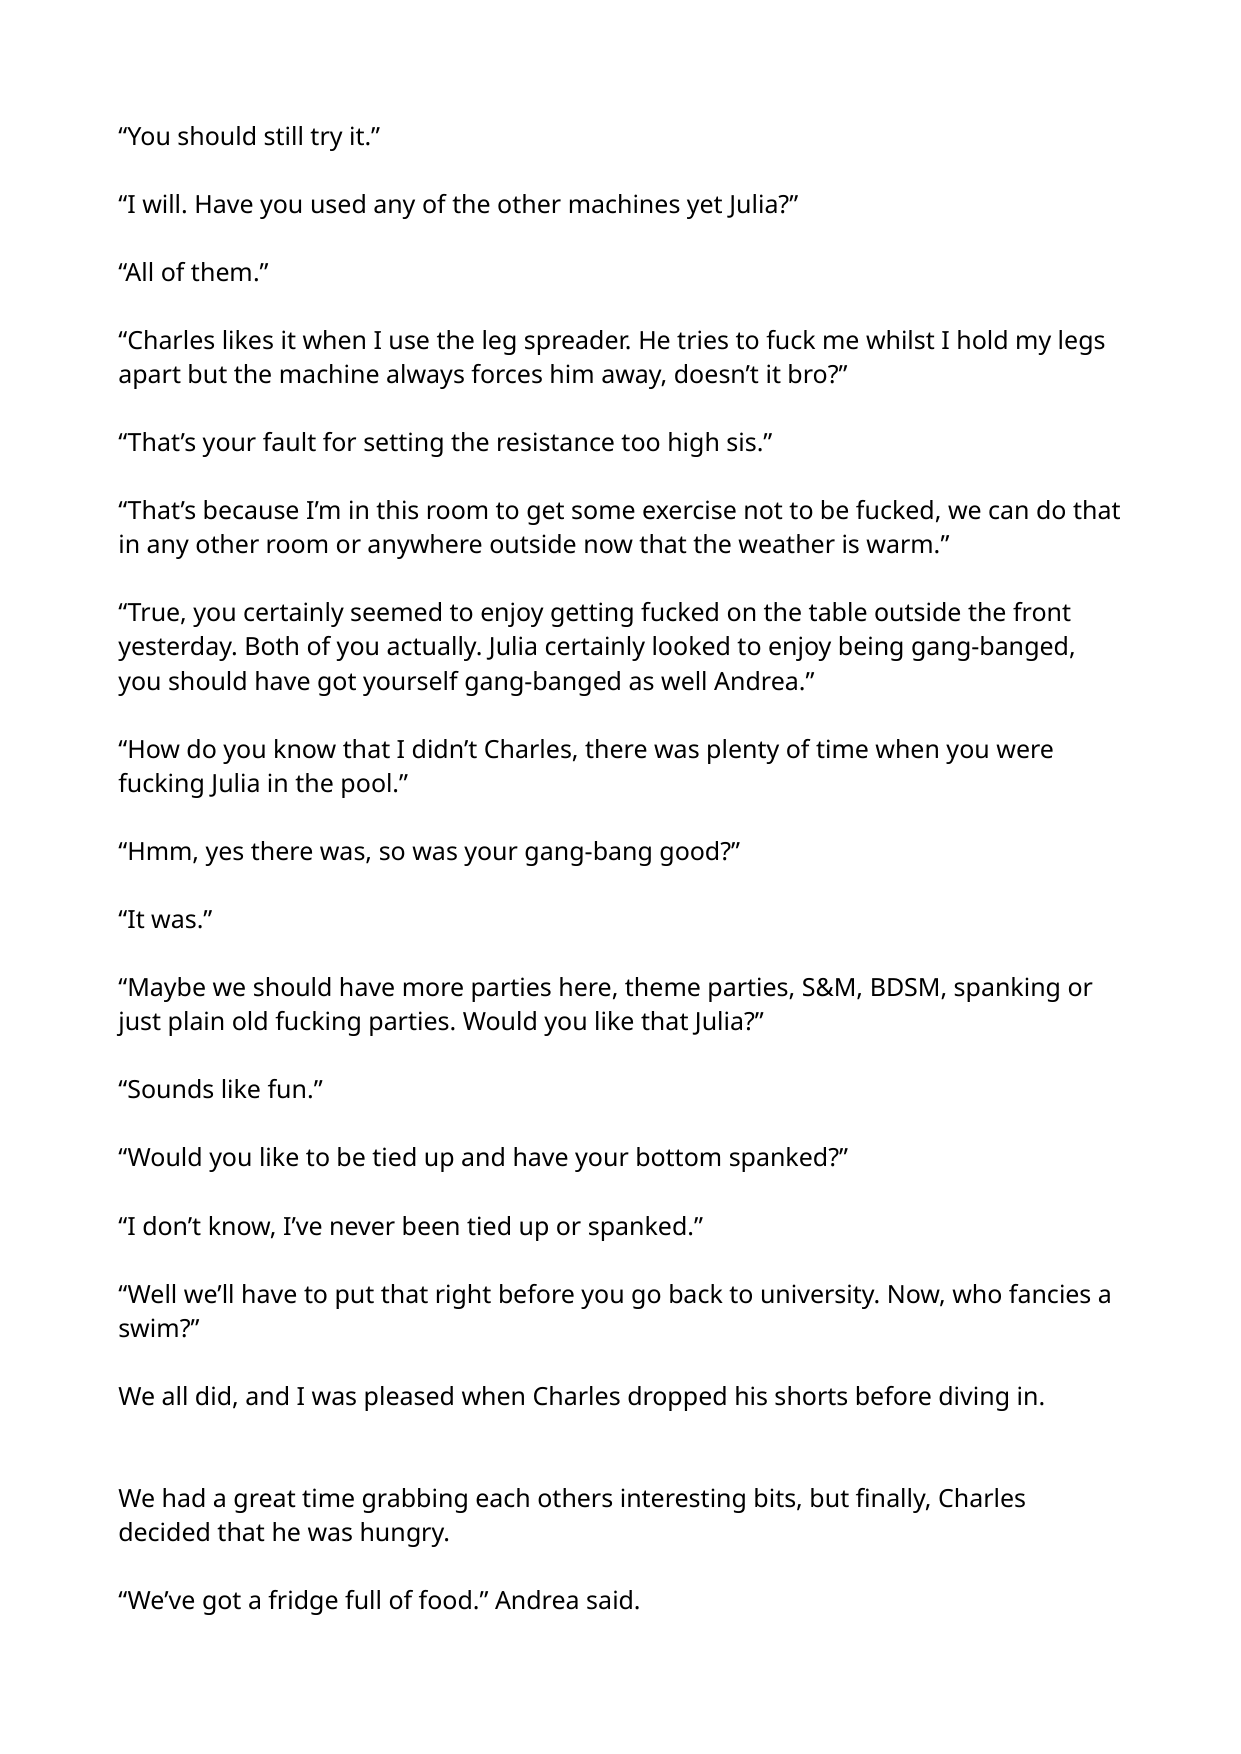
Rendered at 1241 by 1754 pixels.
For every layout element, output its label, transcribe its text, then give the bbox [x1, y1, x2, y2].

text “Hmm, yes there was, so was your gang-bang good?” [118, 833, 1122, 867]
text “You should still try it.” [118, 118, 1122, 152]
text “True, you certainly seemed to enjoy getting fucked on the table outside the front yesterday. Both of you actually. Julia certainly looked to enjoy being gang-banged, you should have got yourself gang-banged as well Andrea.” [118, 595, 1122, 697]
text We all did, and I was pleased when Charles dropped his shorts before diving in. [118, 1378, 1122, 1412]
text “How do you know that I didn’t Charles, there was plenty of time when you were fucking Julia in the pool.” [118, 731, 1122, 799]
text “Would you like to be tied up and have your bottom spanked?” [118, 1140, 1122, 1174]
text “Maybe we should have more parties here, theme parties, S&M, BDSM, spanking or just plain old fucking parties. Would you like that Julia?” [118, 970, 1122, 1038]
text “Sounds like fun.” [118, 1072, 1122, 1106]
text “That’s your fault for setting the resistance too high sis.” [118, 425, 1122, 459]
text “It was.” [118, 902, 1122, 936]
text We had a great time grabbing each others interesting bits, but finally, Charles decided that he was hungry. [118, 1481, 1122, 1549]
text “All of them.” [118, 254, 1122, 288]
text “We’ve got a fridge full of food.” Andrea said. [118, 1583, 1122, 1617]
text “That’s because I’m in this room to get some exercise not to be fucked, we can do that in any other room or anywhere outside now that the weather is warm.” [118, 493, 1122, 561]
text “I don’t know, I’ve never been tied up or spanked.” [118, 1208, 1122, 1242]
text “I will. Have you used any of the other machines yet Julia?” [118, 186, 1122, 220]
text “Charles likes it when I use the leg spreader. He tries to fuck me whilst I hold my legs apart but the machine always forces him away, doesn’t it bro?” [118, 322, 1122, 391]
text “Well we’ll have to put that right before you go back to university. Now, who fancies a swim?” [118, 1276, 1122, 1344]
